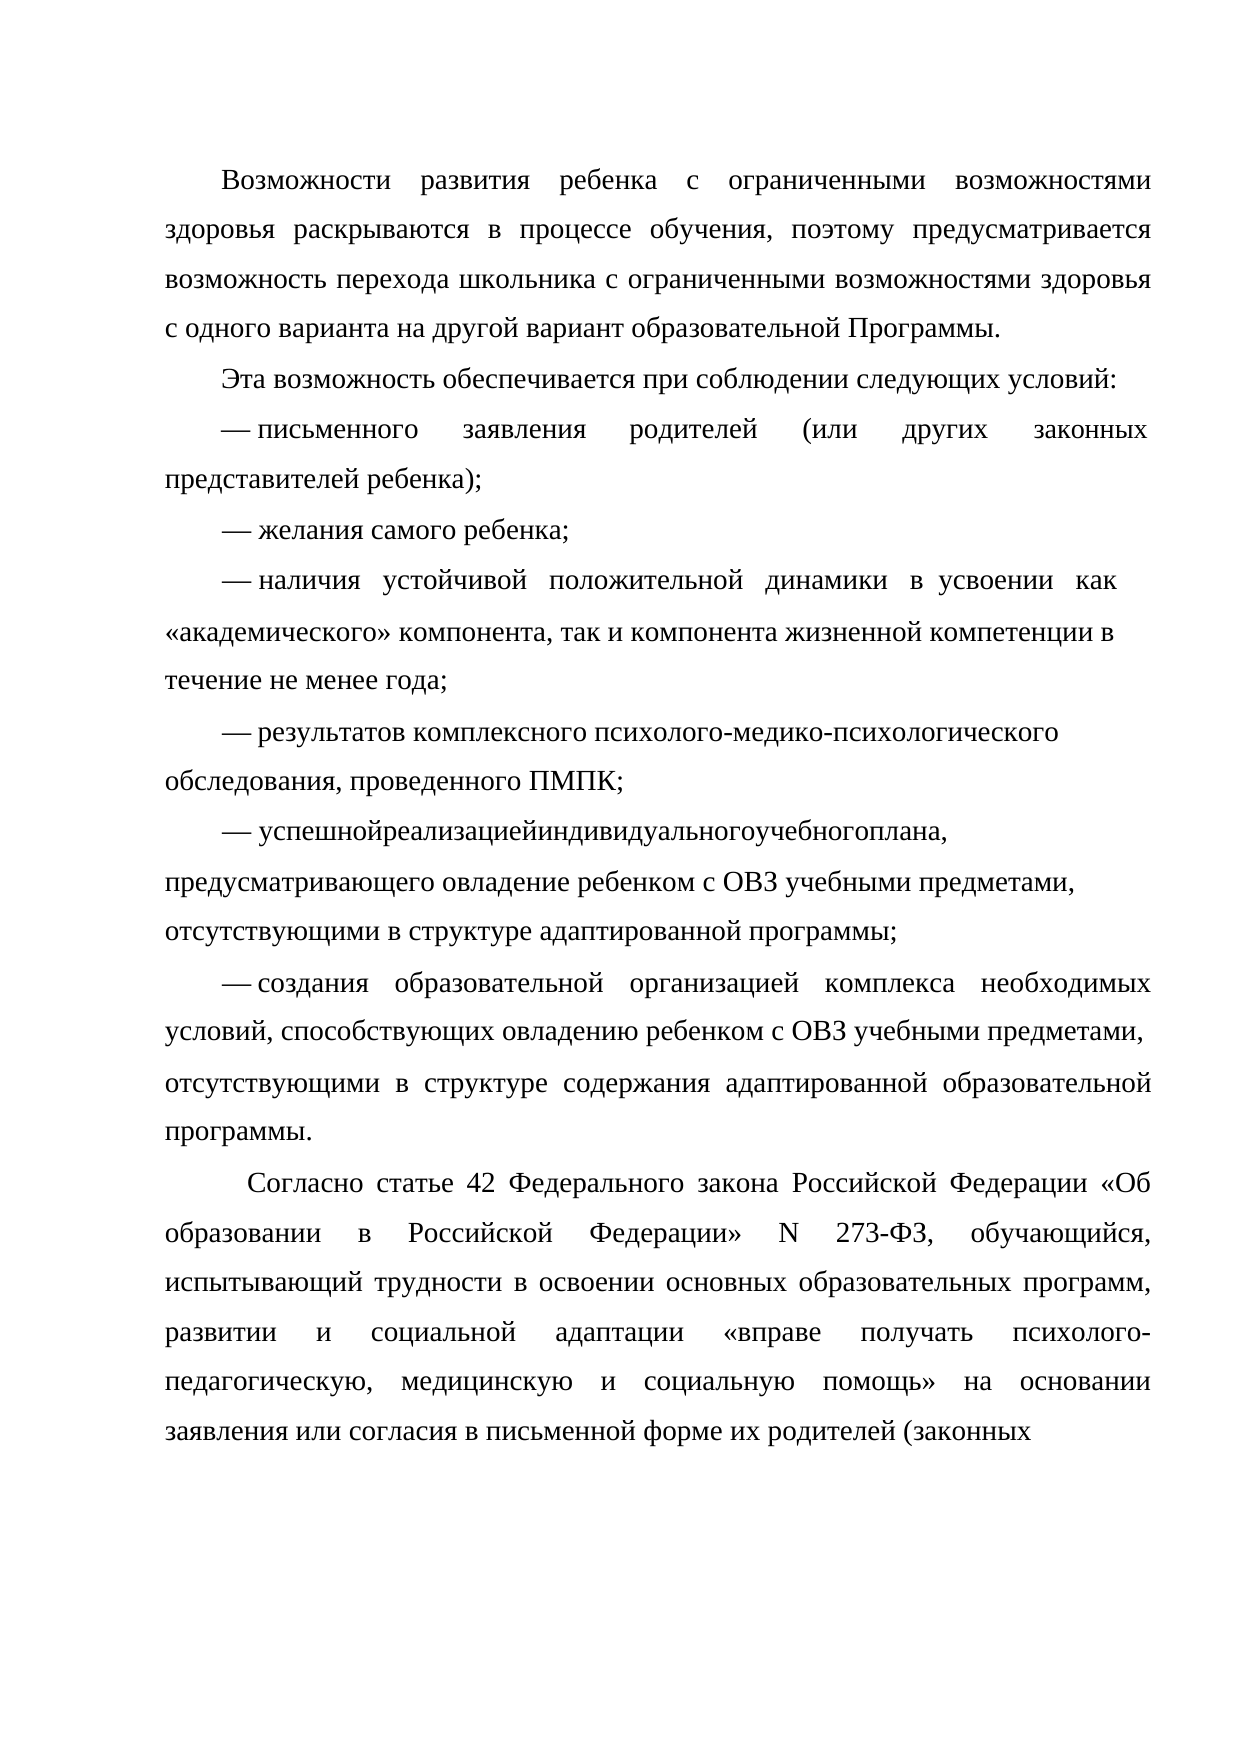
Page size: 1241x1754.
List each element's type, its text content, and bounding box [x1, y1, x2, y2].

list результатов комплексного психолого-медико-психологического обследования, проведенного ПМПК; [164, 714, 1152, 796]
list создания образовательной организацией комплекса необходимых условий, способствующих овладению ребенком с ОВЗ учебными предметами, [164, 965, 1152, 1047]
text Согласно статье 42 Федерального закона Российской Федерации «Об образовании в Российской Федерации» N 273-ФЗ, обучающийся, испытывающий трудности в освоении основных образовательных программ, развитии и социальной адаптации «вправе получать психолого-педагогическую, медицинскую и социальную помощь» на основании заявления или согласия в письменной форме их родителей (законных [164, 1165, 1152, 1447]
list желания самого ребенка; [222, 512, 1152, 546]
text предусматривающего овладение ребенком с ОВЗ учебными предметами, отсутствующими в структуре адаптированной программы; [164, 864, 1152, 947]
list наличия устойчивой положительной динамики в усвоении как [222, 562, 1152, 596]
text Эта возможность обеспечивается при соблюдении следующих условий: [221, 361, 1152, 394]
list успешнойреализациейиндивидуальногоучебногоплана, [222, 813, 1152, 846]
text «академического» компонента, так и компонента жизненной компетенции в течение не менее года; [164, 614, 1152, 696]
text ― письменного заявления родителей (или других законных [221, 411, 1152, 445]
text отсутствующими в структуре содержания адаптированной образовательной программы. [164, 1065, 1152, 1147]
text Возможности развития ребенка с ограниченными возможностями здоровья раскрываются в процессе обучения, поэтому предусматривается возможность перехода школьника с ограниченными возможностями здоровья с одного варианта на другой вариант образовательной Программы. [164, 162, 1152, 344]
text представителей ребенка); [164, 462, 1152, 495]
